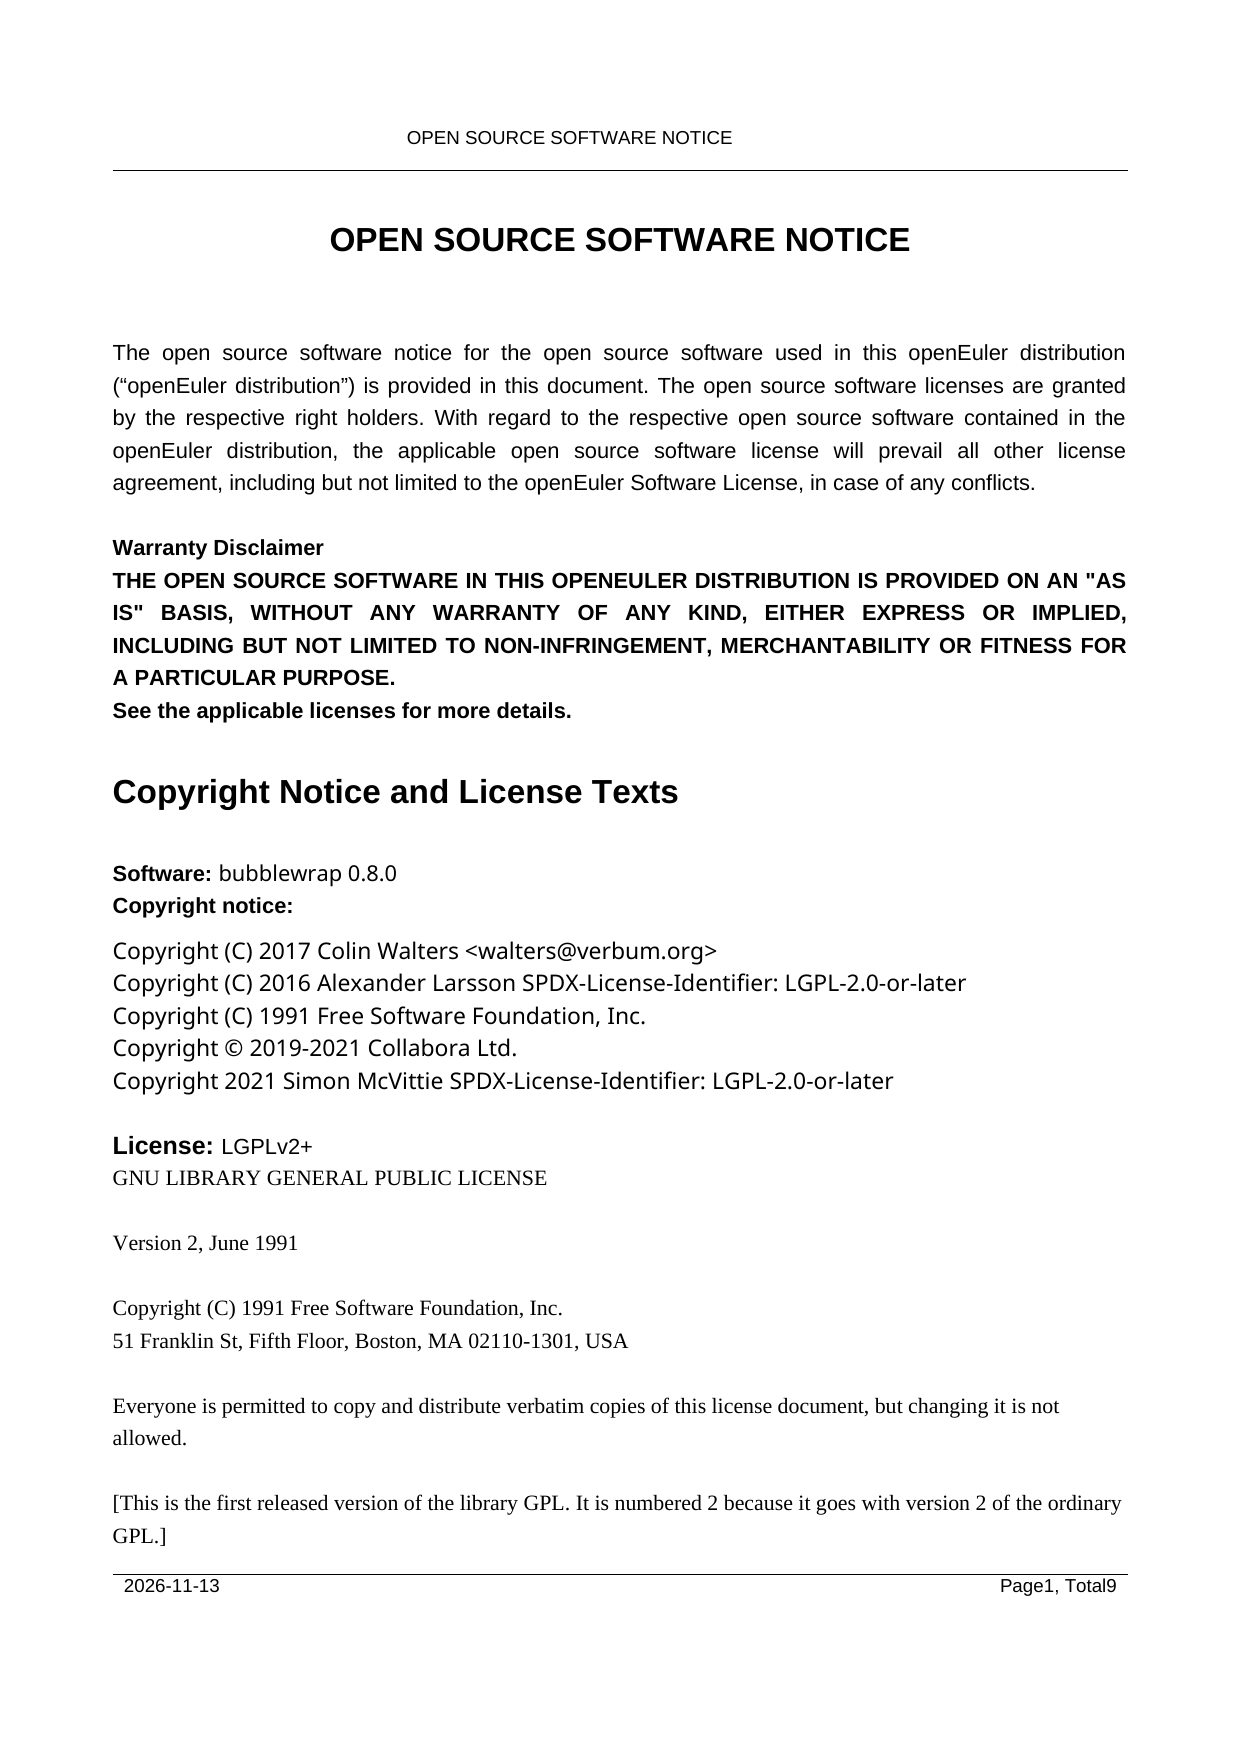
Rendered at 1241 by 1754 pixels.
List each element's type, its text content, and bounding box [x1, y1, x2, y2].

text OPEN SOURCE SOFTWARE NOTICE [112, 206, 1128, 271]
text The open source software notice for the open source software used in this openEuler distribution (“openEuler distribution”) is provided in this document. The open source software licenses are granted by the respective right holders. With regard to the respective open source software contained in the openEuler distribution, the applicable open source software license will prevail all other license agreement, including but not limited to the openEuler Software License, in case of any conflicts. [112, 336, 1128, 499]
text Copyright (C) 2017 Colin Walters <walters@verbum.org> Copyright (C) 2016 Alexander Larsson SPDX-License-Identifier: LGPL-2.0-or-later Copyright (C) 1991 Free Software Foundation, Inc. Copyright © 2019-2021 Collabora Ltd. Copyright 2021 Simon McVittie SPDX-License-Identifier: LGPL-2.0-or-later [112, 934, 1128, 1129]
text Copyright Notice and License Texts [112, 759, 1128, 824]
text THE OPEN SOURCE SOFTWARE IN THIS OPENEULER DISTRIBUTION IS PROVIDED ON AN "AS IS" BASIS, WITHOUT ANY WARRANTY OF ANY KIND, EITHER EXPRESS OR IMPLIED, INCLUDING BUT NOT LIMITED TO NON-INFRINGEMENT, MERCHANTABILITY OR FITNESS FOR A PARTICULAR PURPOSE. See the applicable licenses for more details. [112, 564, 1128, 726]
text Warranty Disclaimer [112, 531, 1128, 564]
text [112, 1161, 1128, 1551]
text Copyright notice: [112, 889, 1128, 921]
text License: LGPLv2+ [112, 1129, 1128, 1161]
title Software: bubblewrap 0.8.0 [112, 856, 1128, 889]
